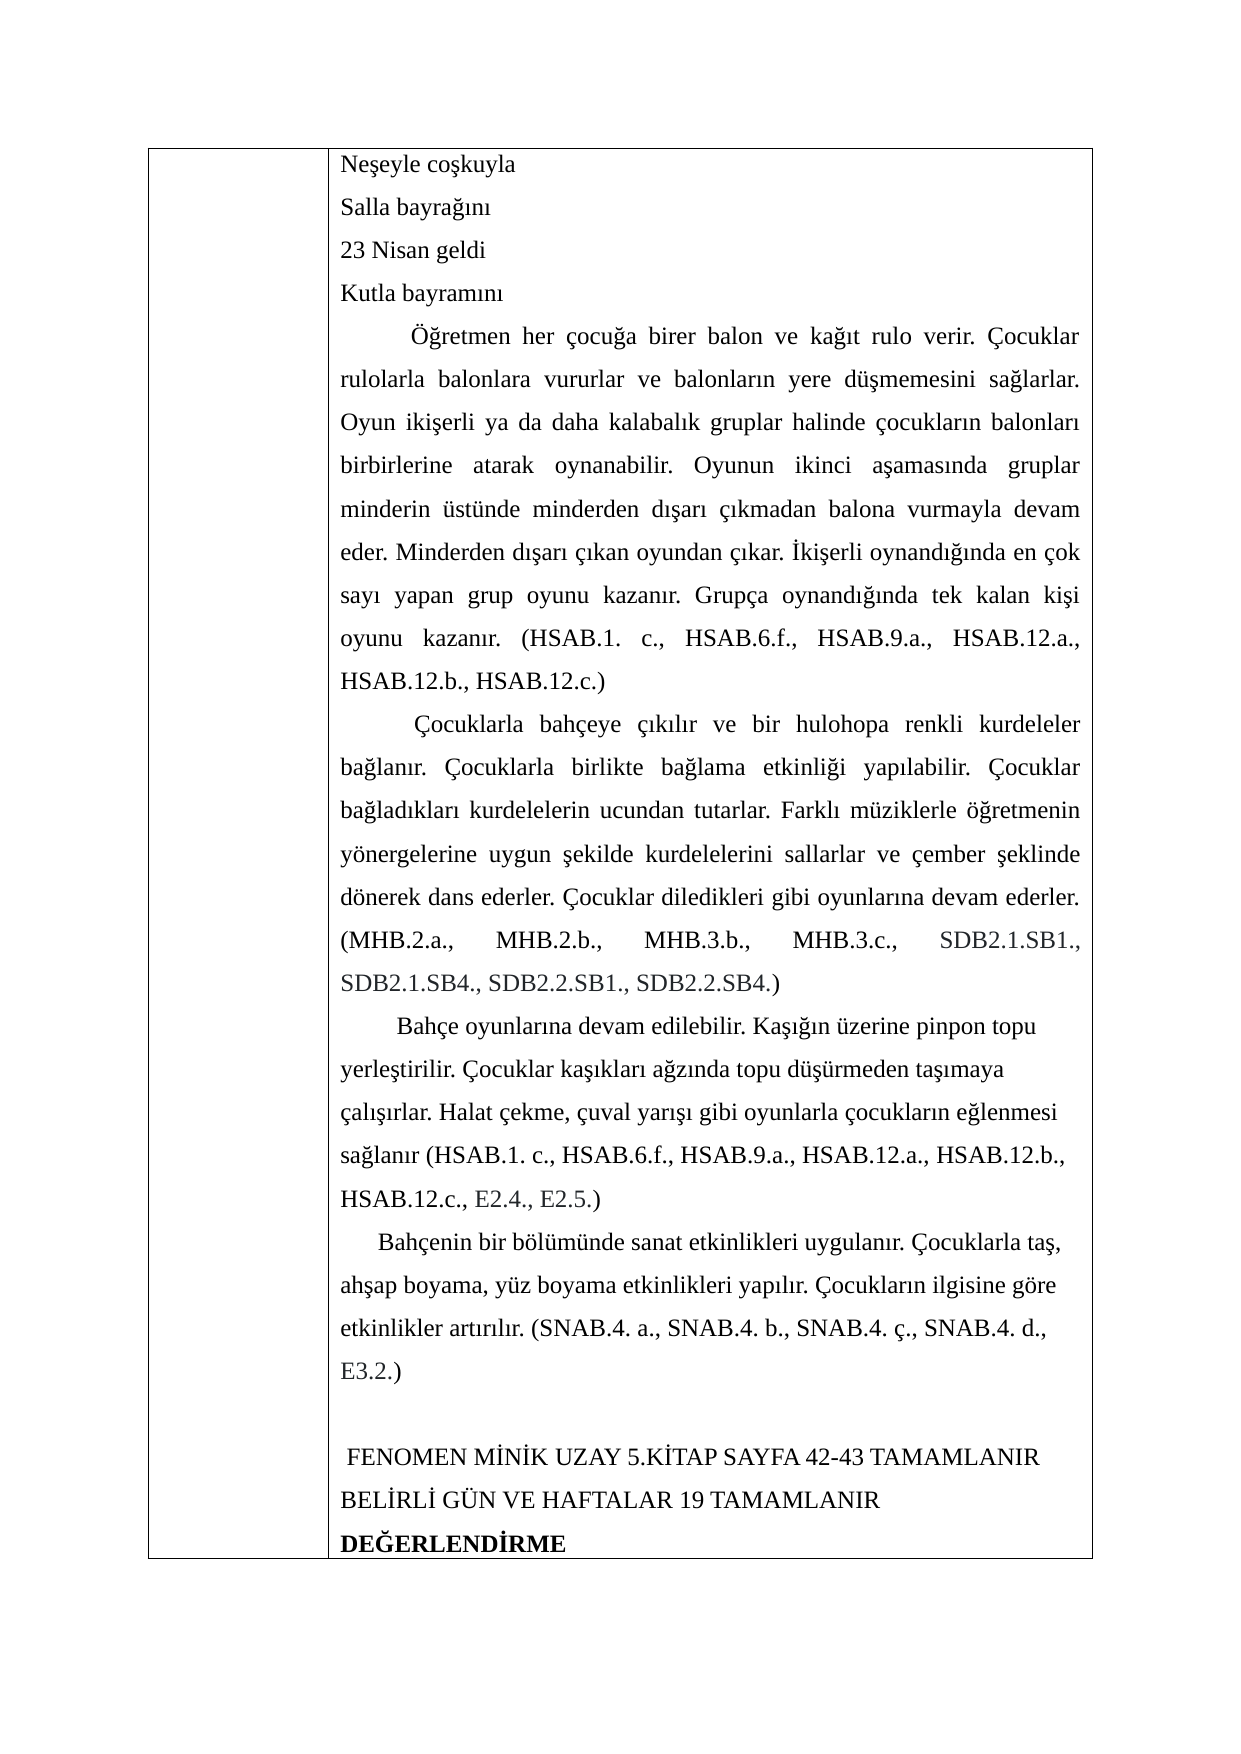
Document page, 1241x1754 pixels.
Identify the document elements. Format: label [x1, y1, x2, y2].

table_cell [329, 149, 1092, 1557]
table_cell [149, 149, 328, 1557]
